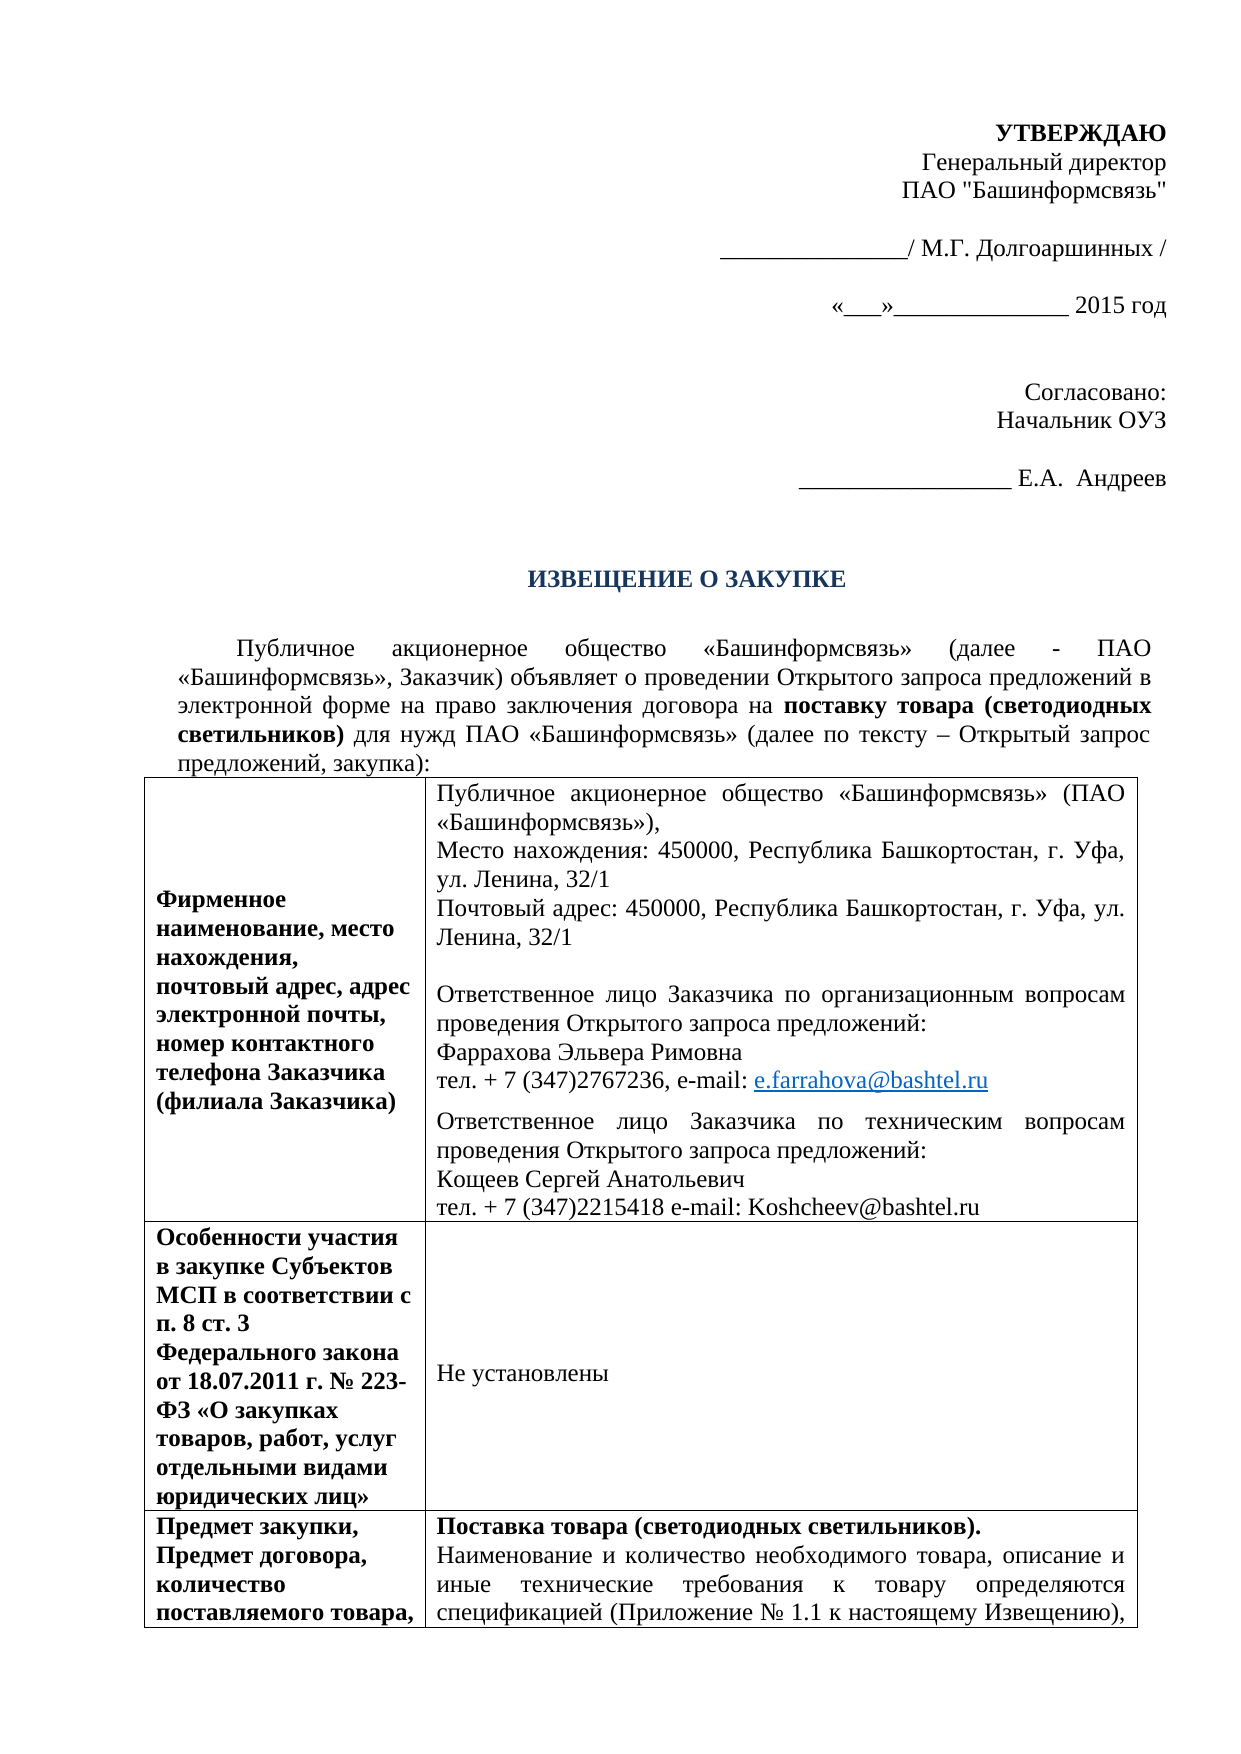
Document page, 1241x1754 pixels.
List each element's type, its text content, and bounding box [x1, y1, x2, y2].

table_cell Не установлены [426, 1222, 1137, 1510]
text ИЗВЕЩЕНИЕ О ЗАКУПКЕ [222, 564, 1152, 592]
table_header Фирменное наименование, место нахождения, почтовый адрес, адрес электронной почты, номер контактного телефона Заказчика (филиала Заказчика) [145, 778, 425, 1221]
text Публичное акционерное общество «Башинформсвязь» (далее - ПАО «Башинформсвязь», Заказчик) объявляет о проведении Открытого запроса предложений в электронной форме на право заключения договора на поставку товара (светодиодных светильников) для нужд ПАО «Башинформсвязь» (далее по тексту – Открытый запрос предложений, закупка): [177, 633, 1152, 777]
table_cell Особенности участия в закупке Субъектов МСП в соответствии с п. 8 ст. 3 Федерального закона от 18.07.2011 г. № 223-ФЗ «О закупках товаров, работ, услуг отдельными видами юридических лиц» [145, 1222, 425, 1510]
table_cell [145, 1511, 425, 1627]
table_header [177, 118, 1167, 530]
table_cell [426, 1511, 1137, 1627]
table_header Публичное акционерное общество «Башинформсвязь» (ПАО «Башинформсвязь»), Место нахождения: 450000, Республика Башкортостан, г. Уфа, ул. Ленина, 32/1 Почтовый адрес: 450000, Республика Башкортостан, г. Уфа, ул. Ленина, 32/1 Ответственное лицо Заказчика по организационным вопросам проведения Открытого запроса предложений: Фаррахова Эльвера Римовна тел. + 7 (347)2767236, e-mail: e.farrahova@bashtel.ru Ответственное лицо Заказчика по техническим вопросам проведения Открытого запроса предложений: Кощеев Сергей Анатольевич тел. + 7 (347)2215418 e-mail: Koshcheev@bashtel.ru [426, 778, 1137, 1221]
